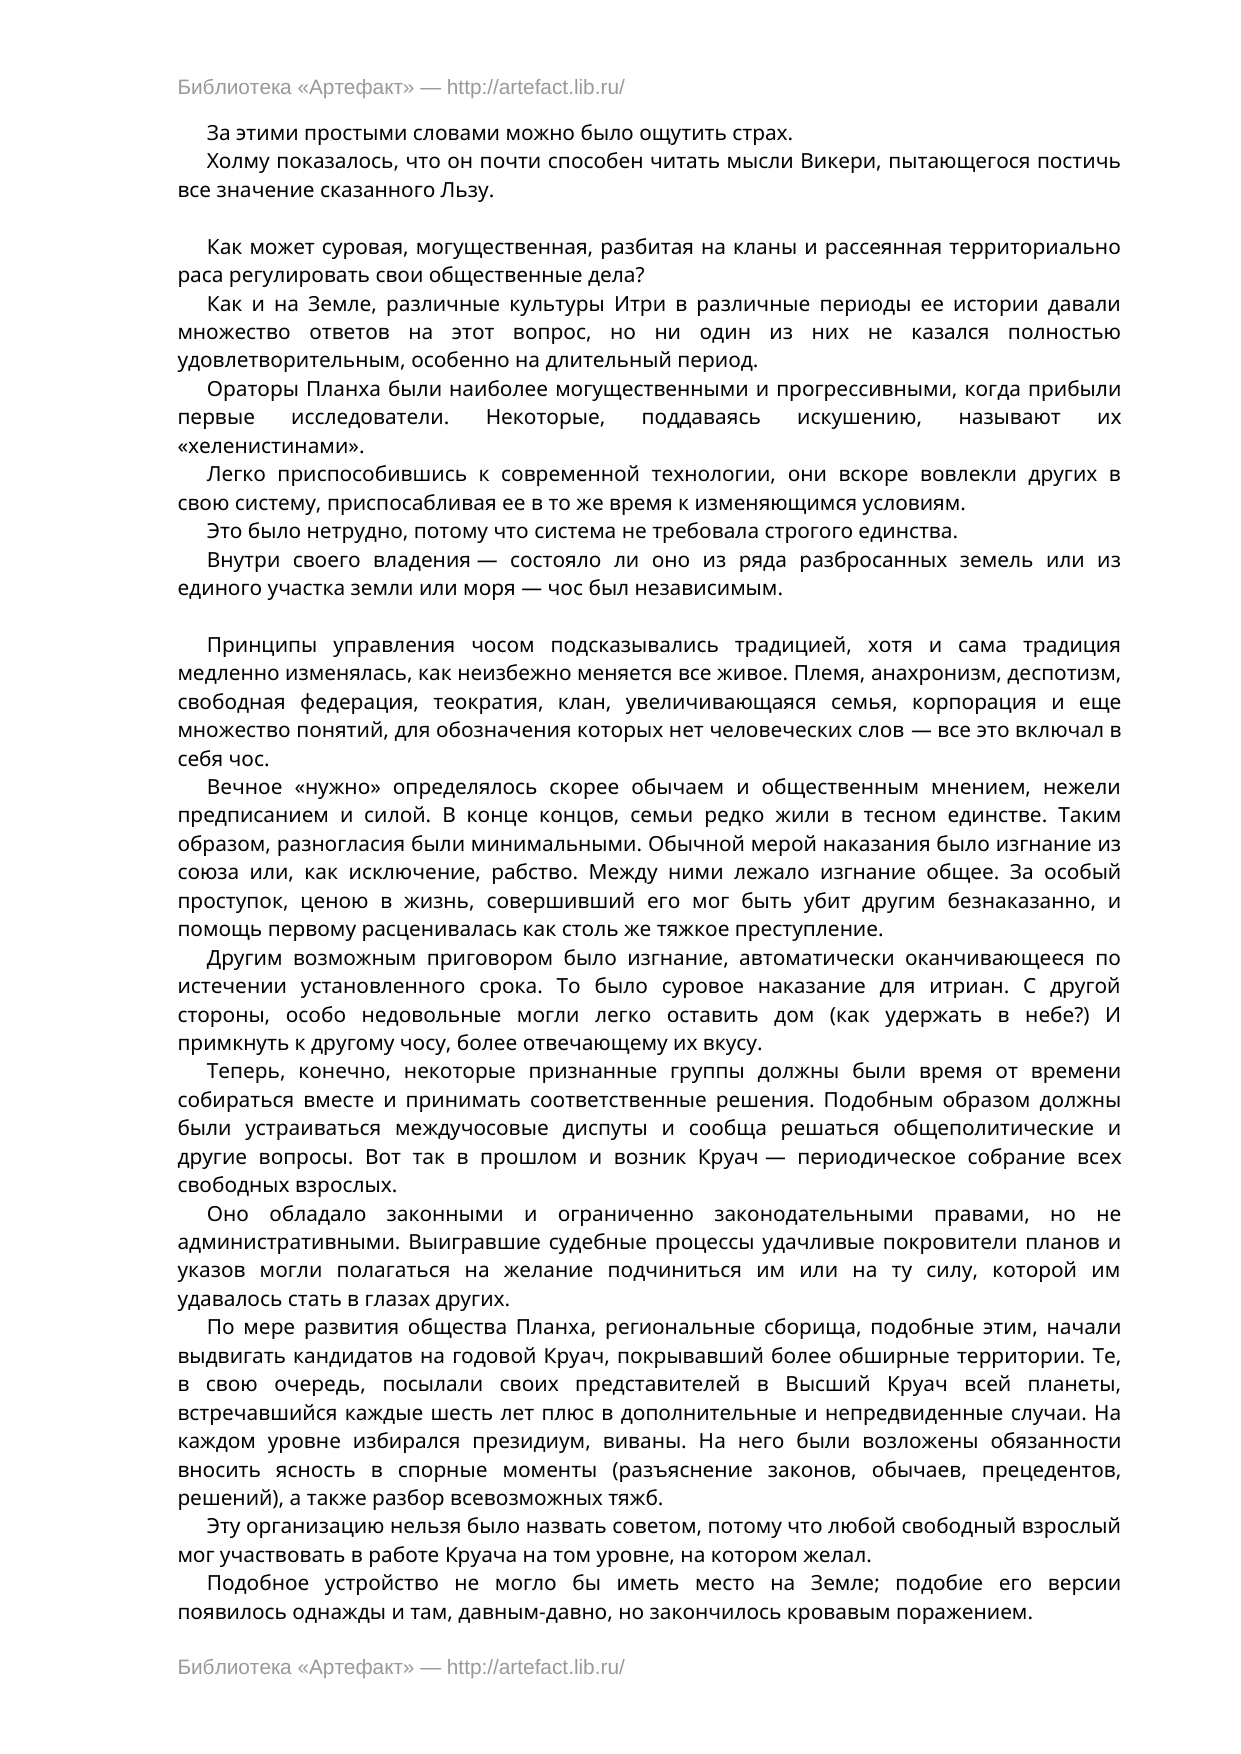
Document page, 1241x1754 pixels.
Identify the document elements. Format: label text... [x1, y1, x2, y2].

text Подобное устройство не могло бы иметь место на Земле; подобие его версии появилось однажды и там, давным-давно, но закончилось кровавым поражением. [177, 1568, 1122, 1625]
text За этими простыми словами можно было ощутить страх. [177, 118, 1122, 147]
text Холму показалось, что он почти способен читать мысли Викери, пытающегося постичь все значение сказанного Льзу. [177, 147, 1122, 203]
text Легко приспособившись к современной технологии, они вскоре вовлекли других в свою систему, приспосабливая ее в то же время к изменяющимся условиям. [177, 459, 1122, 516]
text Это было нетрудно, потому что система не требовала строгого единства. [177, 516, 1122, 545]
text По мере развития общества Планха, региональные сборища, подобные этим, начали выдвигать кандидатов на годовой Круач, покрывавший более обширные территории. Те, в свою очередь, посылали своих представителей в Высший Круач всей планеты, встречавшийся каждые шесть лет плюс в дополнительные и непредвиденные случаи. На каждом уровне избирался президиум, виваны. На него были возложены обязанности вносить ясность в спорные моменты (разъяснение законов, обычаев, прецедентов, решений), а также разбор всевозможных тяжб. [177, 1312, 1122, 1512]
text Принципы управления чосом подсказывались традицией, хотя и сама традиция медленно изменялась, как неизбежно меняется все живое. Племя, анахронизм, деспотизм, свободная федерация, теократия, клан, увеличивающаяся семья, корпорация и еще множество понятий, для обозначения которых нет человеческих слов — все это включал в себя чос. [177, 630, 1122, 772]
text Теперь, конечно, некоторые признанные группы должны были время от времени собираться вместе и принимать соответственные решения. Подобным образом должны были устраиваться междучосовые диспуты и сообща решаться общеполитические и другие вопросы. Вот так в прошлом и возник Круач — периодическое собрание всех свободных взрослых. [177, 1057, 1122, 1199]
text Как может суровая, могущественная, разбитая на кланы и рассеянная территориально раса регулировать свои общественные дела? [177, 232, 1122, 289]
text Вечное «нужно» определялось скорее обычаем и общественным мнением, нежели предписанием и силой. В конце концов, семьи редко жили в тесном единстве. Таким образом, разногласия были минимальными. Обычной мерой наказания было изгнание из союза или, как исключение, рабство. Между ними лежало изгнание общее. За особый проступок, ценою в жизнь, совершивший его мог быть убит другим безнаказанно, и помощь первому расценивалась как столь же тяжкое преступление. [177, 772, 1122, 943]
text Ораторы Планха были наиболее могущественными и прогрессивными, когда прибыли первые исследователи. Некоторые, поддаваясь искушению, называют их «хеленистинами». [177, 374, 1122, 459]
text Эту организацию нельзя было назвать советом, потому что любой свободный взрослый мог участвовать в работе Круача на том уровне, на котором желал. [177, 1512, 1122, 1568]
text Оно обладало законными и ограниченно законодательными правами, но не административными. Выигравшие судебные процессы удачливые покровители планов и указов могли полагаться на желание подчиниться им или на ту силу, которой им удавалось стать в глазах других. [177, 1199, 1122, 1312]
text Как и на Земле, различные культуры Итри в различные периоды ее истории давали множество ответов на этот вопрос, но ни один из них не казался полностью удовлетворительным, особенно на длительный период. [177, 289, 1122, 374]
text Внутри своего владения — состояло ли оно из ряда разбросанных земель или из единого участка земли или моря — чос был независимым. [177, 545, 1122, 602]
text Другим возможным приговором было изгнание, автоматически оканчивающееся по истечении установленного срока. То было суровое наказание для итриан. С другой стороны, особо недовольные могли легко оставить дом (как удержать в небе?) И примкнуть к другому чосу, более отвечающему их вкусу. [177, 943, 1122, 1057]
